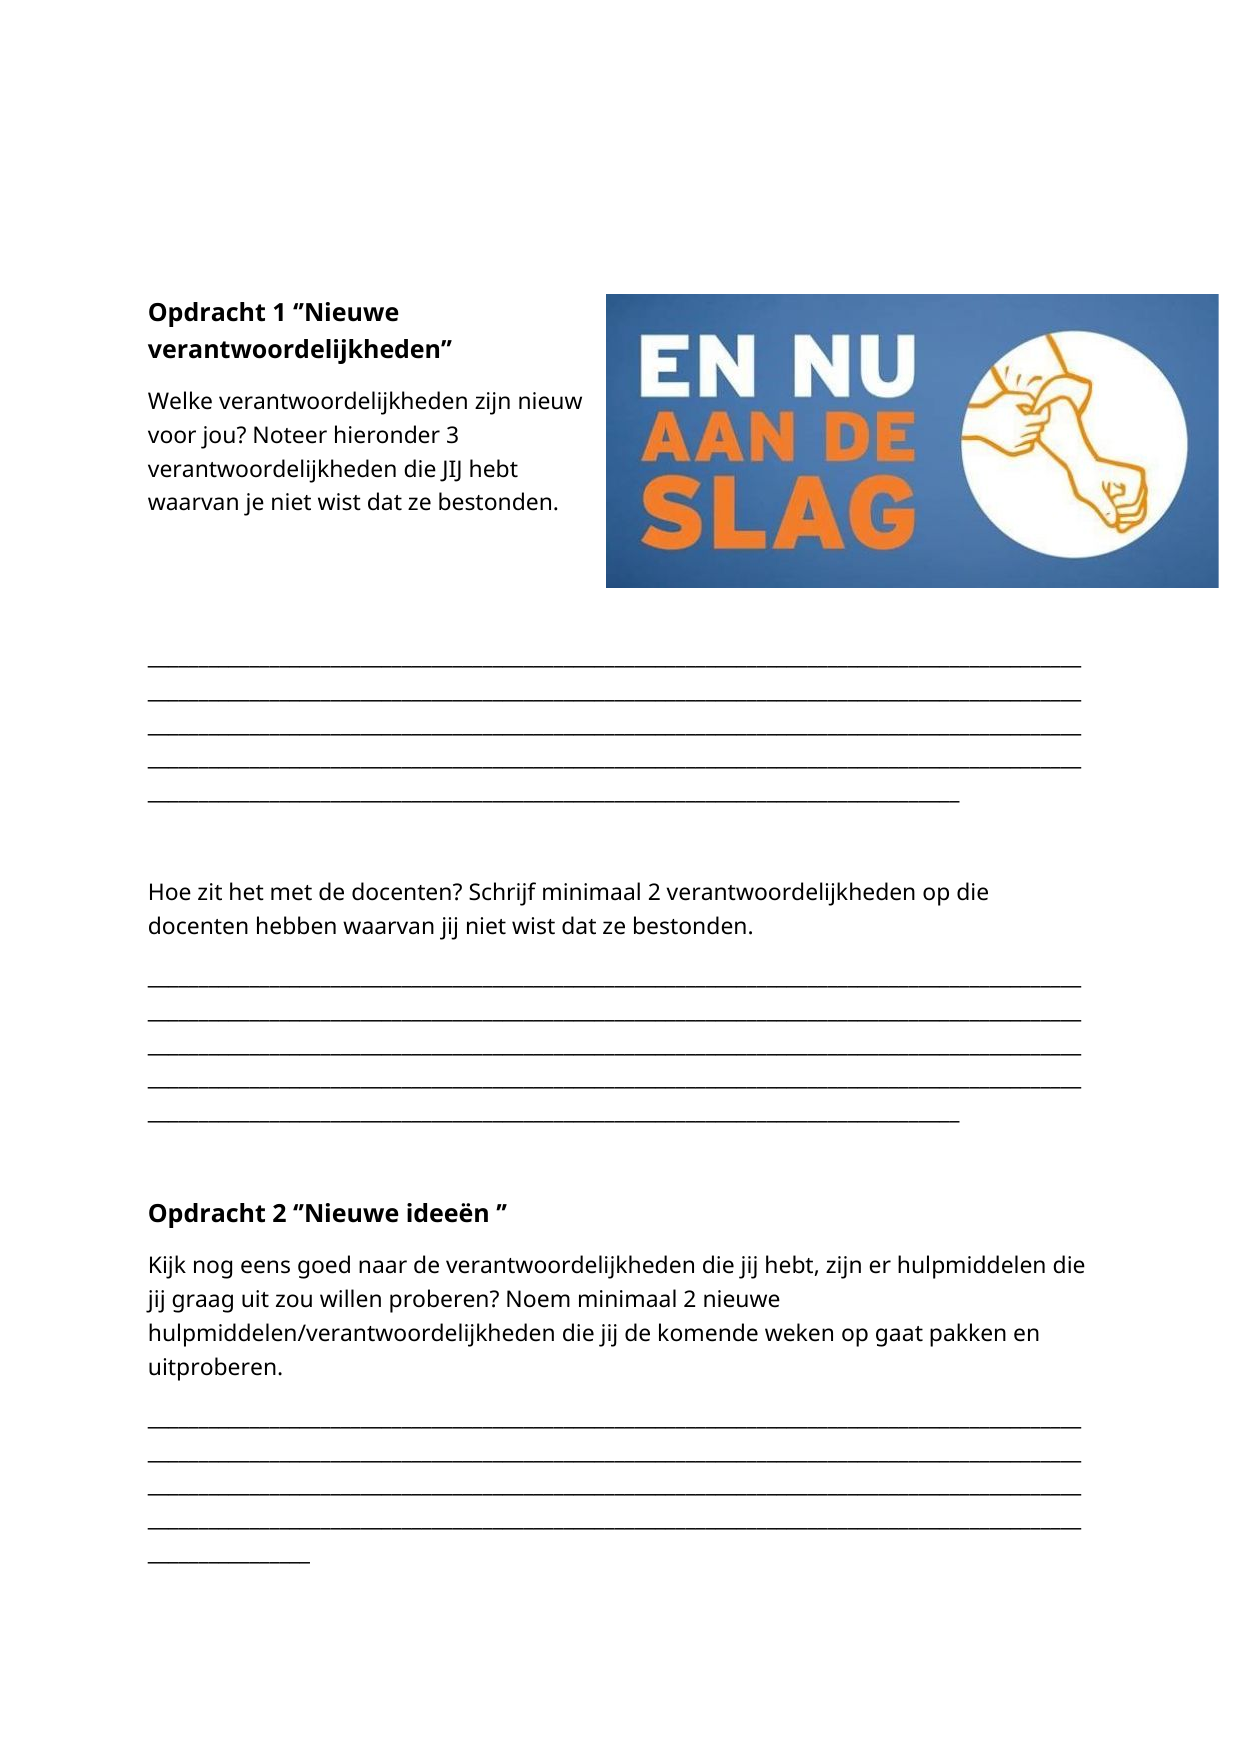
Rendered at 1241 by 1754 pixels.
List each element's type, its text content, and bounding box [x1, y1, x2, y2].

text Welke verantwoordelijkheden zijn nieuw voor jou? Noteer hieronder 3 verantwoordelijkheden die JIJ hebt waarvan je niet wist dat ze bestonden. [148, 385, 606, 517]
text Opdracht 1 ‘’Nieuwe verantwoordelijkheden’’ [148, 295, 606, 366]
text Kijk nog eens goed naar de verantwoordelijkheden die jij hebt, zijn er hulpmiddelen die jij graag uit zou willen proberen? Noem minimaal 2 nieuwe hulpmiddelen/verantwoordelijkheden die jij de komende weken op gaat pakken en uitproberen. [148, 1249, 1093, 1382]
text Opdracht 2 ‘’Nieuwe ideeën ’’ [148, 1196, 1093, 1230]
text ________________________________________________________________________________________________________________________________________________________________________________________________________________________________________________________________________________________________________________________________________________________________________________________________________________________________________________________________ [148, 537, 1093, 806]
picture [606, 294, 1218, 588]
text ________________________________________________________________________________________________________________________________________________________________________________________________________________________________________________________________________________________________________________________________________________________________________________________________ [148, 1401, 1093, 1567]
text ________________________________________________________________________________________________________________________________________________________________________________________________________________________________________________________________________________________________________________________________________________________________________________________________________________________________________________________________ [148, 960, 1093, 1126]
text Hoe zit het met de docenten? Schrijf minimaal 2 verantwoordelijkheden op die docenten hebben waarvan jij niet wist dat ze bestonden. [148, 876, 1093, 941]
